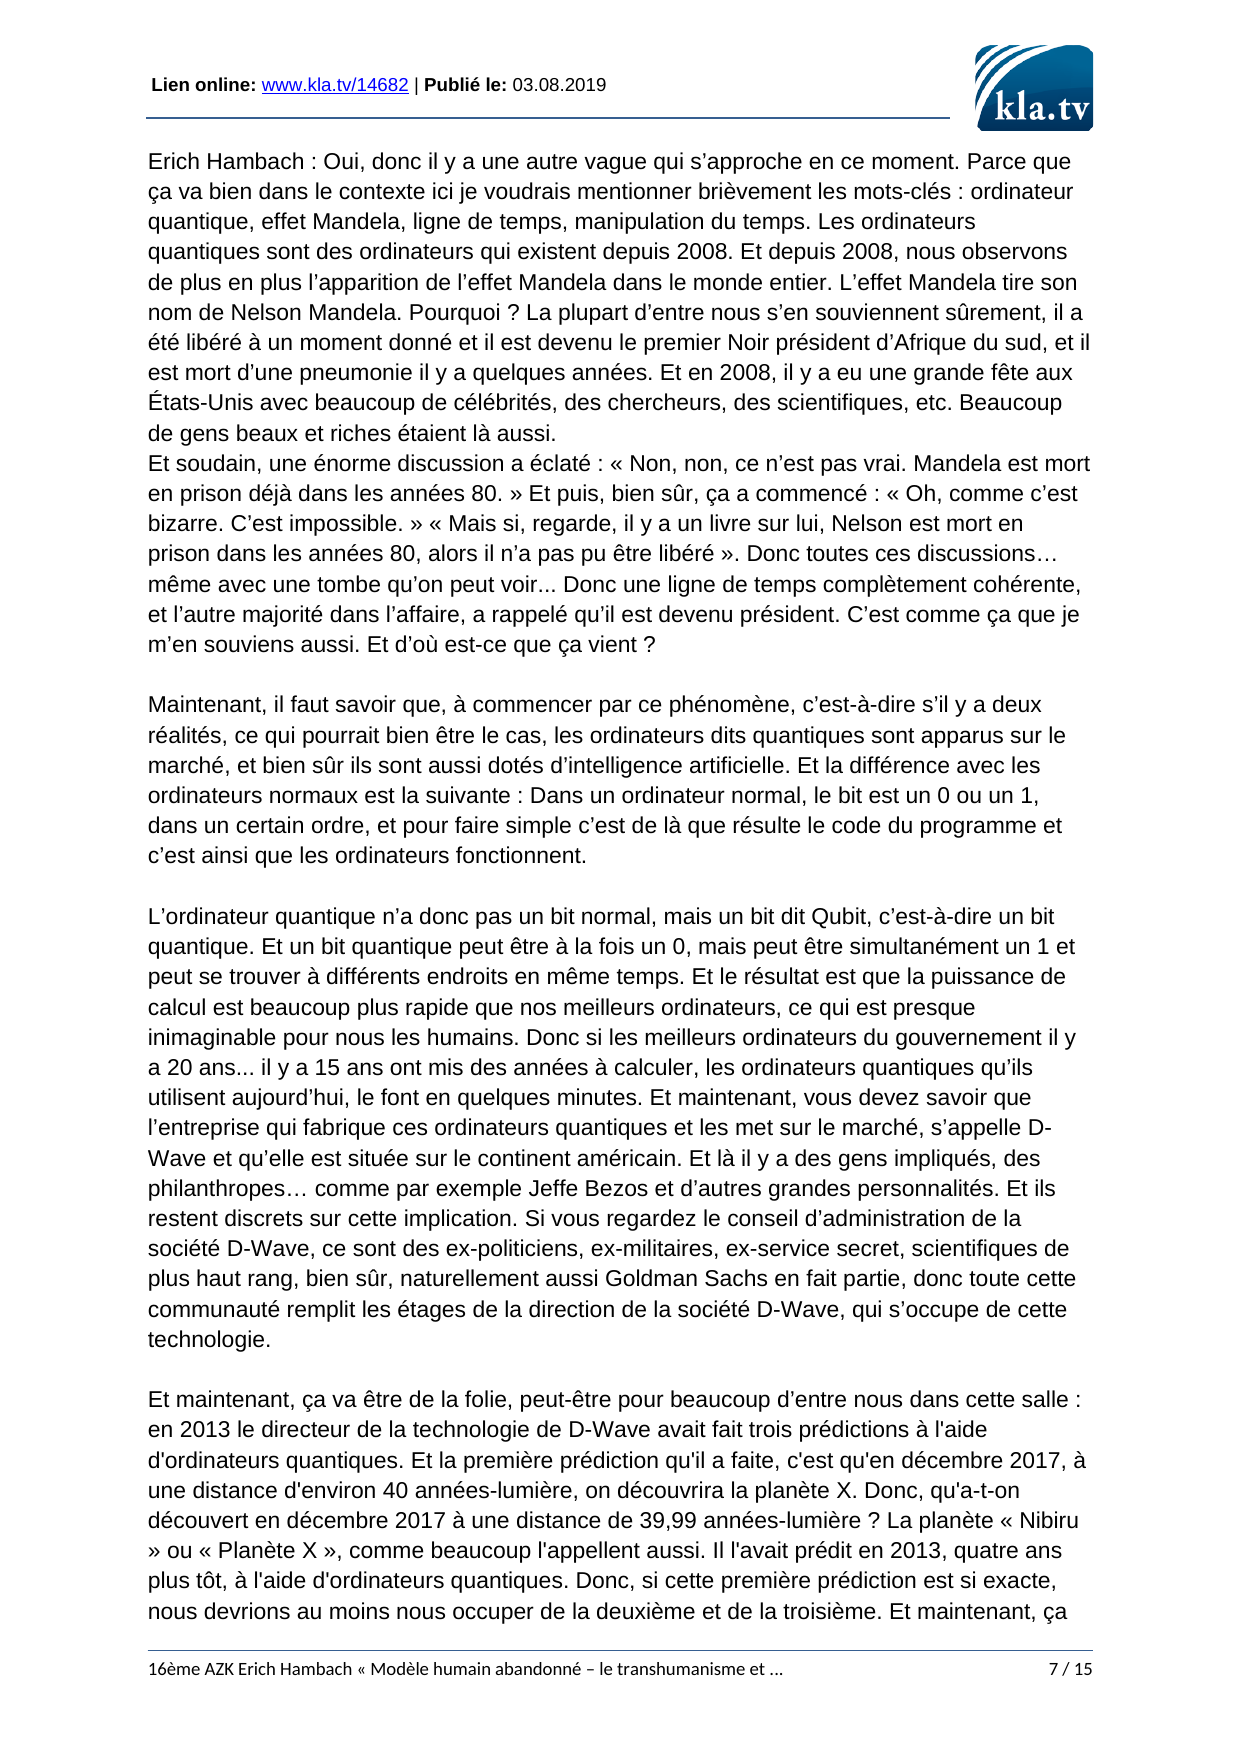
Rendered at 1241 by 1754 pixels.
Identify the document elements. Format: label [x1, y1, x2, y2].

text [148, 148, 1093, 1624]
